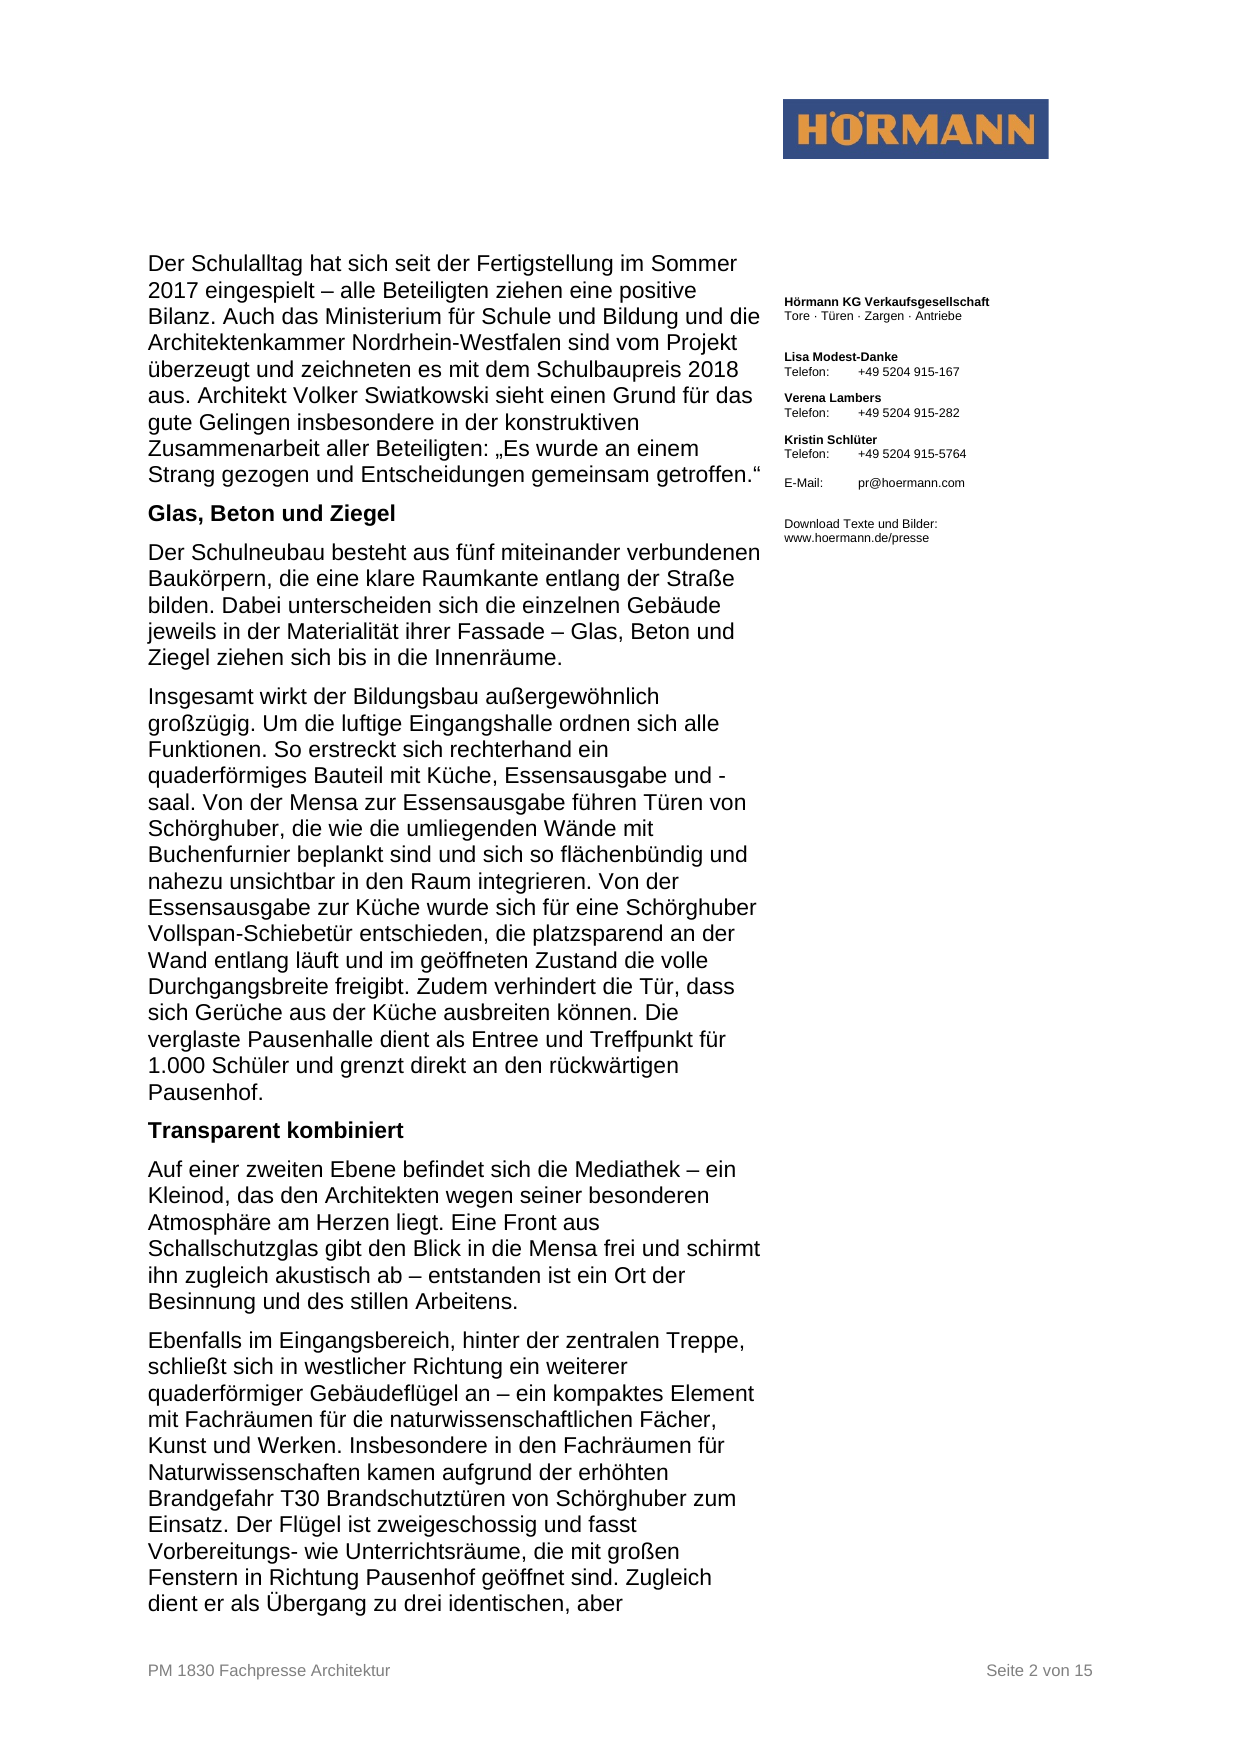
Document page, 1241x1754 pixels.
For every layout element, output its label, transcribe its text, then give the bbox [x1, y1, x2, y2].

text Glas, Beton und Ziegel [148, 500, 766, 526]
text Transparent kombiniert [148, 1117, 766, 1144]
text Der Schulneubau besteht aus fünf miteinander verbundenen Baukörpern, die eine klare Raumkante entlang der Straße bilden. Dabei unterscheiden sich die einzelnen Gebäude jeweils in der Materialität ihrer Fassade – Glas, Beton und Ziegel ziehen sich bis in die Innenräume. [148, 539, 766, 671]
text Auf einer zweiten Ebene befindet sich die Mediathek – ein Kleinod, das den Architekten wegen seiner besonderen Atmosphäre am Herzen liegt. Eine Front aus Schallschutzglas gibt den Blick in die Mensa frei und schirmt ihn zugleich akustisch ab – entstanden ist ein Ort der Besinnung und des stillen Arbeitens. [148, 1156, 766, 1314]
text Der Schulalltag hat sich seit der Fertigstellung im Sommer 2017 eingespielt – alle Beteiligten ziehen eine positive Bilanz. Auch das Ministerium für Schule und Bildung und die Architektenkammer Nordrhein-Westfalen sind vom Projekt überzeugt und zeichneten es mit dem Schulbaupreis 2018 aus. Architekt Volker Swiatkowski sieht einen Grund für das gute Gelingen insbesondere in der konstruktiven Zusammenarbeit aller Beteiligten: „Es wurde an einem Strang gezogen und Entscheidungen gemeinsam getroffen.“ [148, 250, 766, 487]
picture [783, 99, 1049, 159]
text Insgesamt wirkt der Bildungsbau außergewöhnlich großzügig. Um die luftige Eingangshalle ordnen sich alle Funktionen. So erstreckt sich rechterhand ein quaderförmiges Bauteil mit Küche, Essensausgabe und -saal. Von der Mensa zur Essensausgabe führen Türen von Schörghuber, die wie die umliegenden Wände mit Buchenfurnier beplankt sind und sich so flächenbündig und nahezu unsichtbar in den Raum integrieren. Von der Essensausgabe zur Küche wurde sich für eine Schörghuber Vollspan-Schiebetür entschieden, die platzsparend an der Wand entlang läuft und im geöffneten Zustand die volle Durchgangsbreite freigibt. Zudem verhindert die Tür, dass sich Gerüche aus der Küche ausbreiten können. Die verglaste Pausenhalle dient als Entree und Treffpunkt für 1.000 Schüler und grenzt direkt an den rückwärtigen Pausenhof. [148, 683, 766, 1105]
